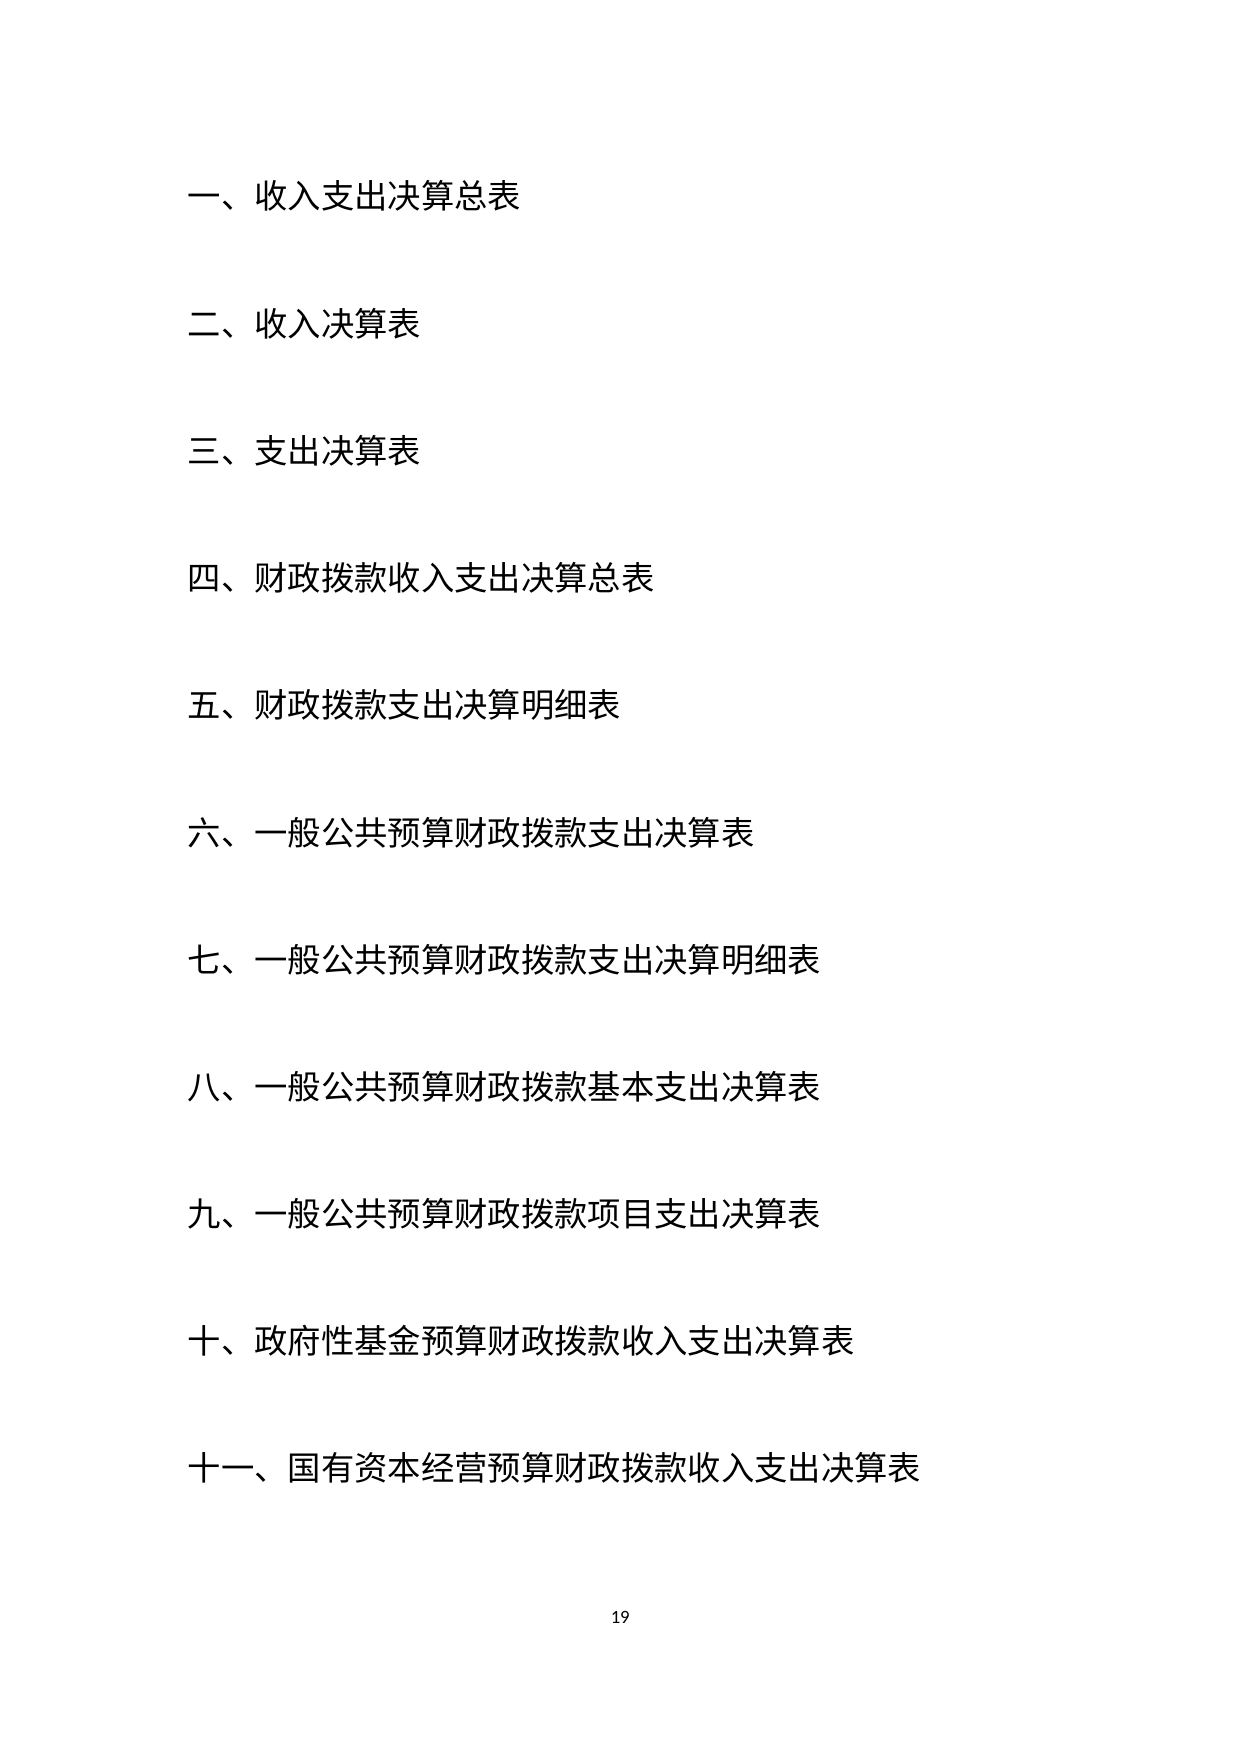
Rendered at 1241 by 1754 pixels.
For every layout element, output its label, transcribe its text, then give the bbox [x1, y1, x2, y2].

subtitle 九、一般公共预算财政拨款项目支出决算表 [187, 1179, 1053, 1244]
subtitle 八、一般公共预算财政拨款基本支出决算表 [187, 1052, 1053, 1117]
subtitle 三、支出决算表 [187, 416, 1053, 481]
subtitle 五、财政拨款支出决算明细表 [187, 671, 1053, 736]
subtitle 二、收入决算表 [187, 289, 1053, 354]
subtitle 四、财政拨款收入支出决算总表 [187, 543, 1053, 608]
subtitle 十、政府性基金预算财政拨款收入支出决算表 [187, 1307, 1053, 1372]
subtitle 一、收入支出决算总表 [187, 162, 1053, 227]
subtitle 七、一般公共预算财政拨款支出决算明细表 [187, 925, 1053, 990]
subtitle 六、一般公共预算财政拨款支出决算表 [187, 798, 1053, 863]
subtitle 十一、国有资本经营预算财政拨款收入支出决算表 [187, 1434, 1053, 1499]
